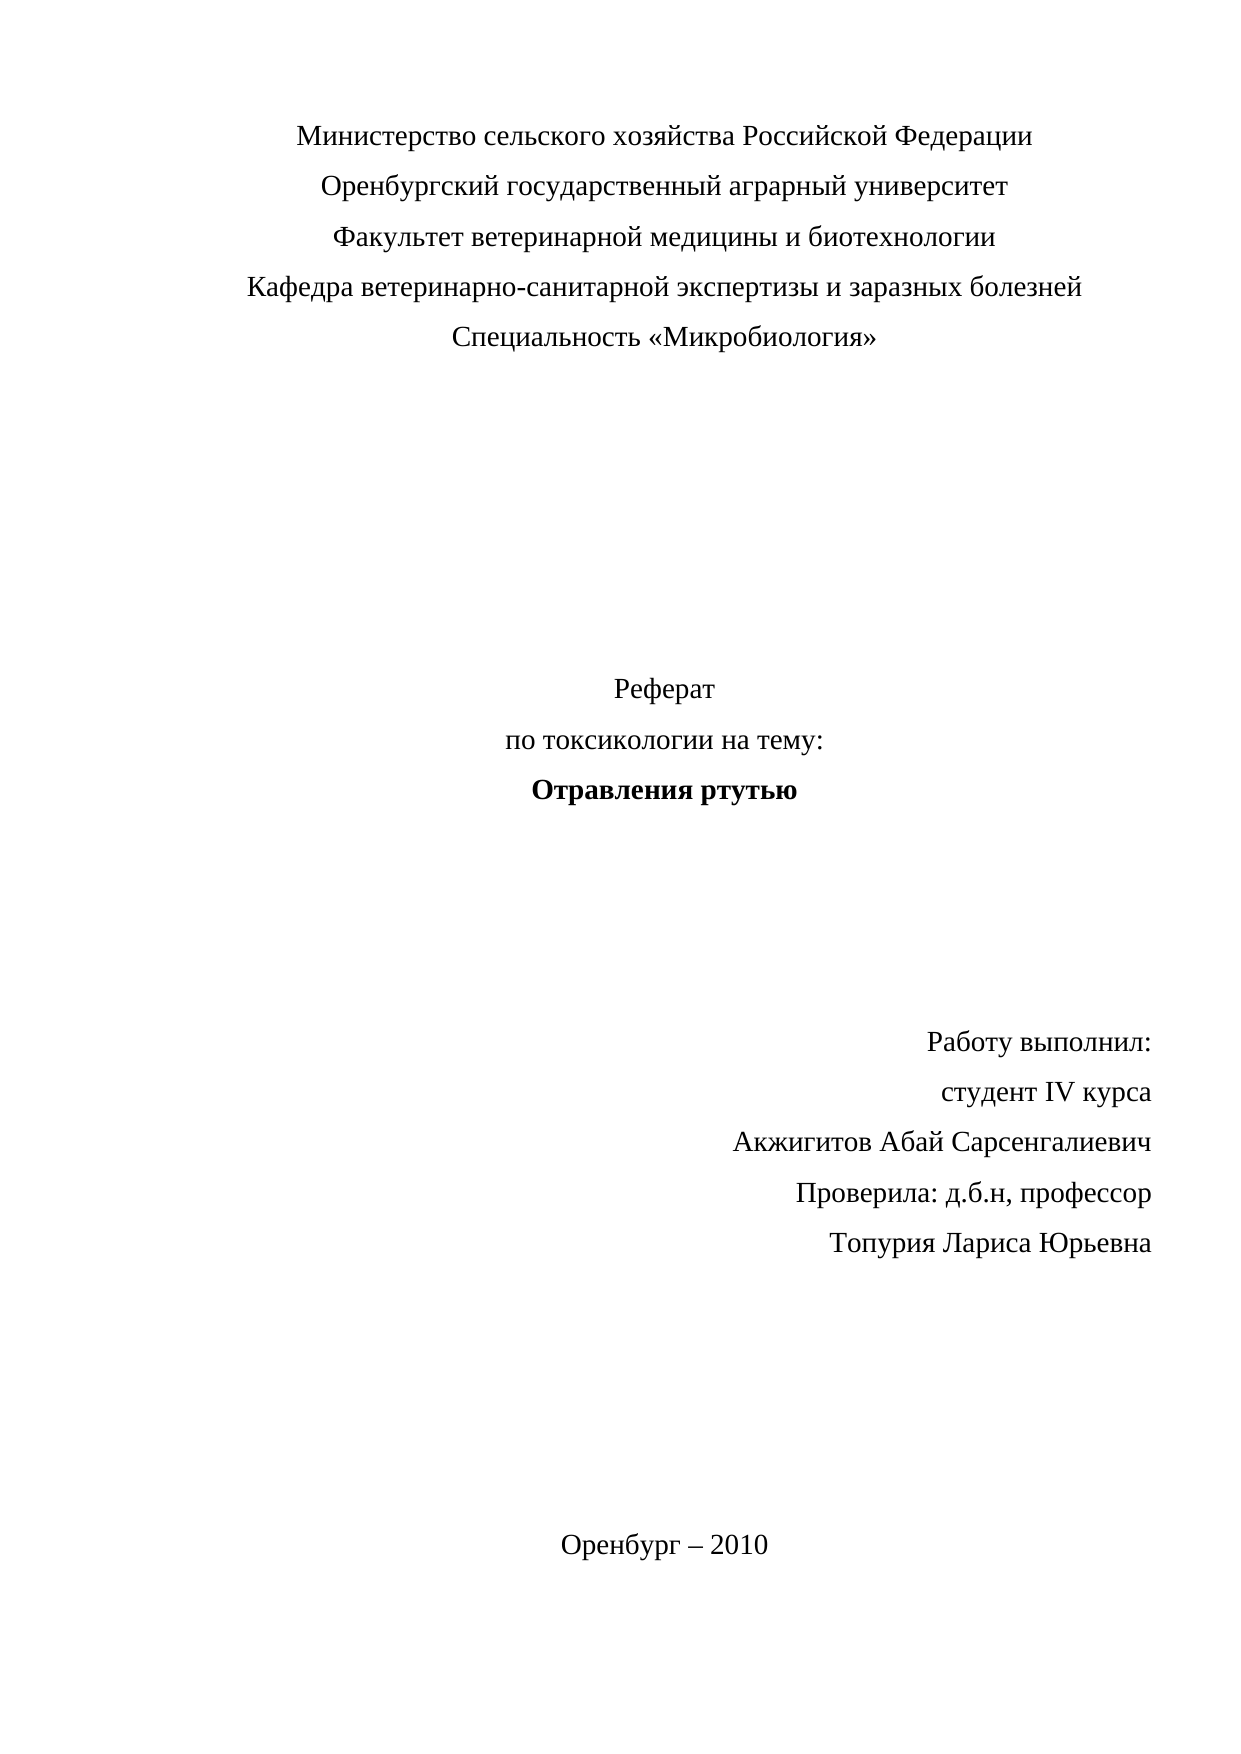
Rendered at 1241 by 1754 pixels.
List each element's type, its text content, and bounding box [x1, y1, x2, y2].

text Акжигитов Абай Сарсенгалиевич [177, 1124, 1152, 1158]
text по токсикологии на тему: [177, 722, 1152, 755]
text Специальность «Микробиология» [177, 319, 1152, 353]
text Проверила: д.б.н, профессор [177, 1175, 1152, 1208]
text Отравления ртутью [177, 772, 1152, 806]
text студент IV курса [177, 1074, 1152, 1108]
text Министерство сельского хозяйства Российской Федерации [177, 118, 1152, 152]
text Факультет ветеринарной медицины и биотехнологии [177, 219, 1152, 252]
text Оренбург – 2010 [177, 1527, 1152, 1560]
text Реферат [177, 672, 1152, 705]
text Кафедра ветеринарно-санитарной экспертизы и заразных болезней [177, 269, 1152, 303]
text Работу выполнил: [177, 1024, 1152, 1057]
text Топурия Лариса Юрьевна [177, 1225, 1152, 1258]
text Оренбургский государственный аграрный университет [177, 168, 1152, 202]
